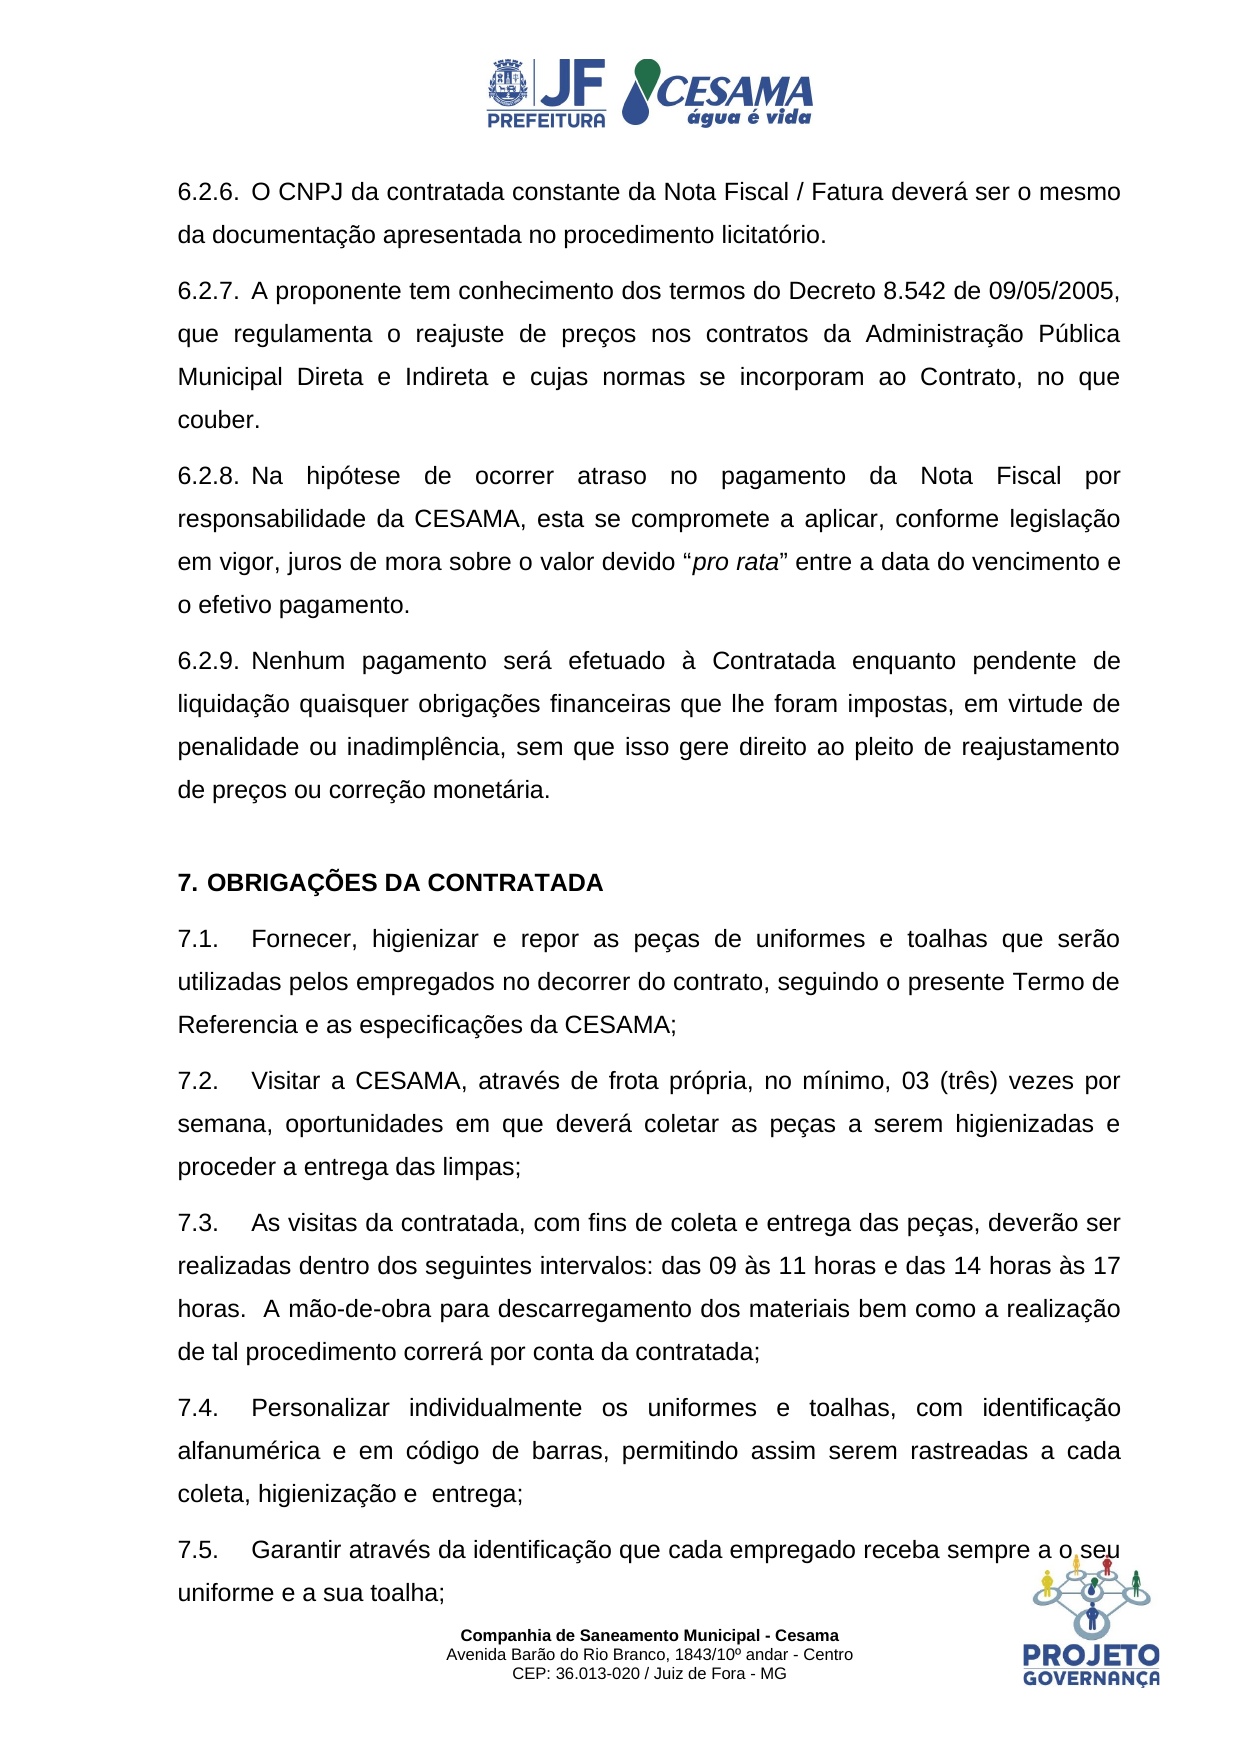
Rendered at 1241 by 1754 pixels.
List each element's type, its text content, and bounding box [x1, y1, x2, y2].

list Personalizar individualmente os uniformes e toalhas, com identificação alfanumérica e em código de barras, permitindo assim serem rastreadas a cada coleta, higienização e entrega; [177, 1393, 1122, 1508]
list A proponente tem conhecimento dos termos do Decreto 8.542 de 09/05/2005, que regulamenta o reajuste de preços nos contratos da Administração Pública Municipal Direta e Indireta e cujas normas se incorporam ao Contrato, no que couber. [177, 276, 1122, 434]
list As visitas da contratada, com fins de coleta e entrega das peças, deverão ser realizadas dentro dos seguintes intervalos: das 09 às 11 horas e das 14 horas às 17 horas. A mão-de-obra para descarregamento dos materiais bem como a realização de tal procedimento correrá por conta da contratada; [177, 1208, 1122, 1366]
picture [1023, 1554, 1160, 1688]
list Fornecer, higienizar e repor as peças de uniformes e toalhas que serão utilizadas pelos empregados no decorrer do contrato, seguindo o presente Termo de Referencia e as especificações da CESAMA; [177, 924, 1122, 1039]
subtitle Nenhum pagamento será efetuado à Contratada enquanto pendente de liquidação quaisquer obrigações financeiras que lhe foram impostas, em virtude de penalidade ou inadimplência, sem que isso gere direito ao pleito de reajustamento de preços ou correção monetária. [177, 646, 1122, 804]
list OBRIGAÇÕES DA CONTRATADA [177, 868, 1122, 897]
list O CNPJ da contratada constante da Nota Fiscal / Fatura deverá ser o mesmo da documentação apresentada no procedimento licitatório. [177, 177, 1122, 249]
list Garantir através da identificação que cada empregado receba sempre a o seu uniforme e a sua toalha; [177, 1535, 1122, 1607]
picture [486, 59, 813, 128]
list Visitar a CESAMA, através de frota própria, no mínimo, 03 (três) vezes por semana, oportunidades em que deverá coletar as peças a serem higienizadas e proceder a entrega das limpas; [177, 1066, 1122, 1181]
list Na hipótese de ocorrer atraso no pagamento da Nota Fiscal por responsabilidade da CESAMA, esta se compromete a aplicar, conforme legislação em vigor, juros de mora sobre o valor devido “pro rata” entre a data do vencimento e o efetivo pagamento. [177, 461, 1122, 619]
